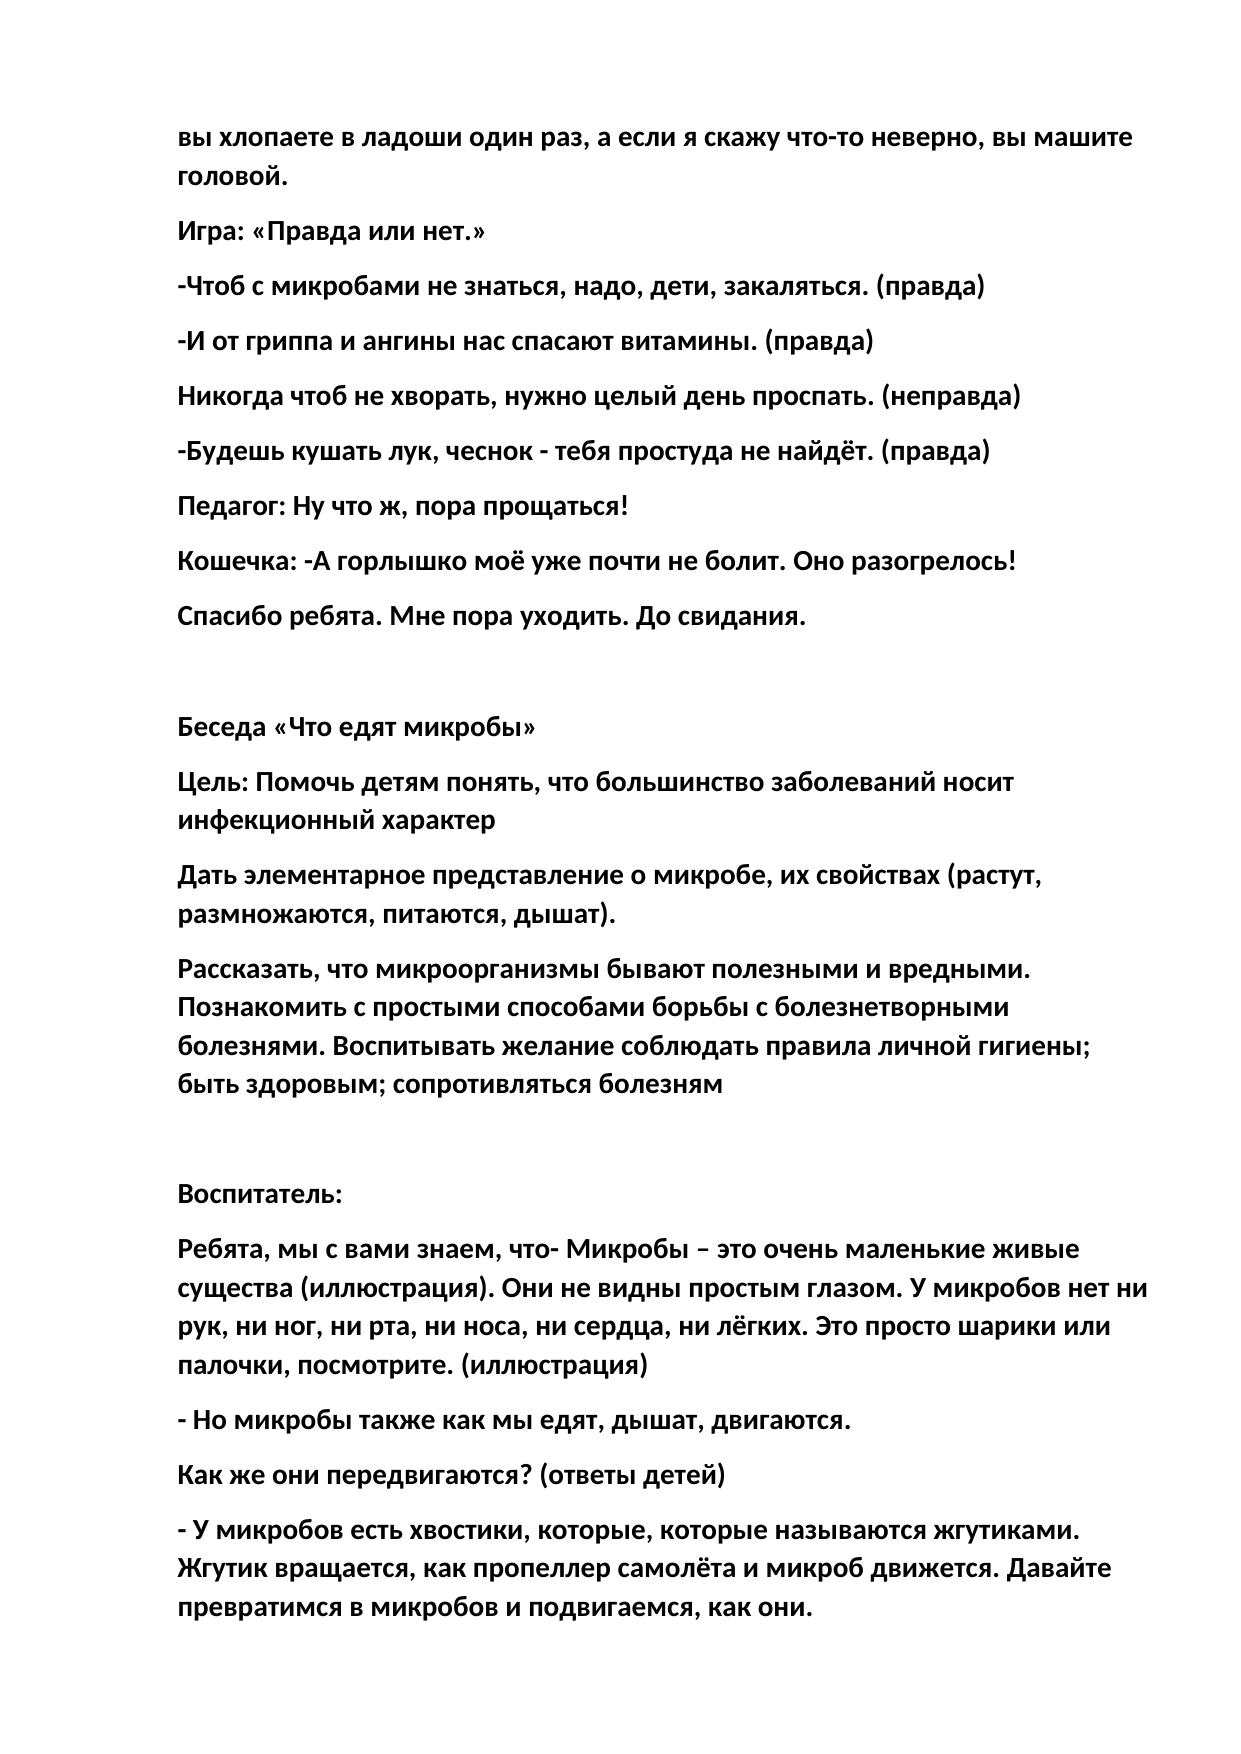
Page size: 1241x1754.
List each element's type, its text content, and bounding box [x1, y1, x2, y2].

text - У микробов есть хвостики, которые, которые называются жгутиками. Жгутик вращается, как пропеллер самолёта и микроб движется. Давайте превратимся в микробов и подвигаемся, как они. [177, 1511, 1152, 1623]
text Беседа «Что едят микробы» [177, 708, 1152, 743]
text Спасибо ребята. Мне пора уходить. До свидания. [177, 597, 1152, 633]
text Рассказать, что микроорганизмы бывают полезными и вредными. Познакомить с простыми способами борьбы с болезнетворными болезнями. Воспитывать желание соблюдать правила личной гигиены; быть здоровым; сопротивляться болезням [177, 950, 1152, 1101]
text -Чтоб с микробами не знаться, надо, дети, закаляться. (правда) [177, 267, 1152, 302]
text Педагог: Ну что ж, пора прощаться! [177, 487, 1152, 523]
text -И от гриппа и ангины нас спасают витамины. (правда) [177, 322, 1152, 357]
text Никогда чтоб не хворать, нужно целый день проспать. (неправда) [177, 377, 1152, 413]
text Дать элементарное представление о микробе, их свойствах (растут, размножаются, питаются, дышат). [177, 856, 1152, 930]
text Цель: Помочь детям понять, что большинство заболеваний носит инфекционный характер [177, 763, 1152, 837]
text Ребята, мы с вами знаем, что- Микробы – это очень маленькие живые существа (иллюстрация). Они не видны простым глазом. У микробов нет ни рук, ни ног, ни рта, ни носа, ни сердца, ни лёгких. Это просто шарики или палочки, посмотрите. (иллюстрация) [177, 1230, 1152, 1381]
text Воспитатель: [177, 1175, 1152, 1211]
text Игра: «Правда или нет.» [177, 212, 1152, 247]
text Как же они передвигаются? (ответы детей) [177, 1456, 1152, 1492]
text - Но микробы также как мы едят, дышат, двигаются. [177, 1401, 1152, 1436]
text Кошечка: -А горлышко моё уже почти не болит. Оно разогрелось! [177, 542, 1152, 578]
text -Будешь кушать лук, чеснок - тебя простуда не найдёт. (правда) [177, 432, 1152, 468]
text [177, 118, 1152, 192]
